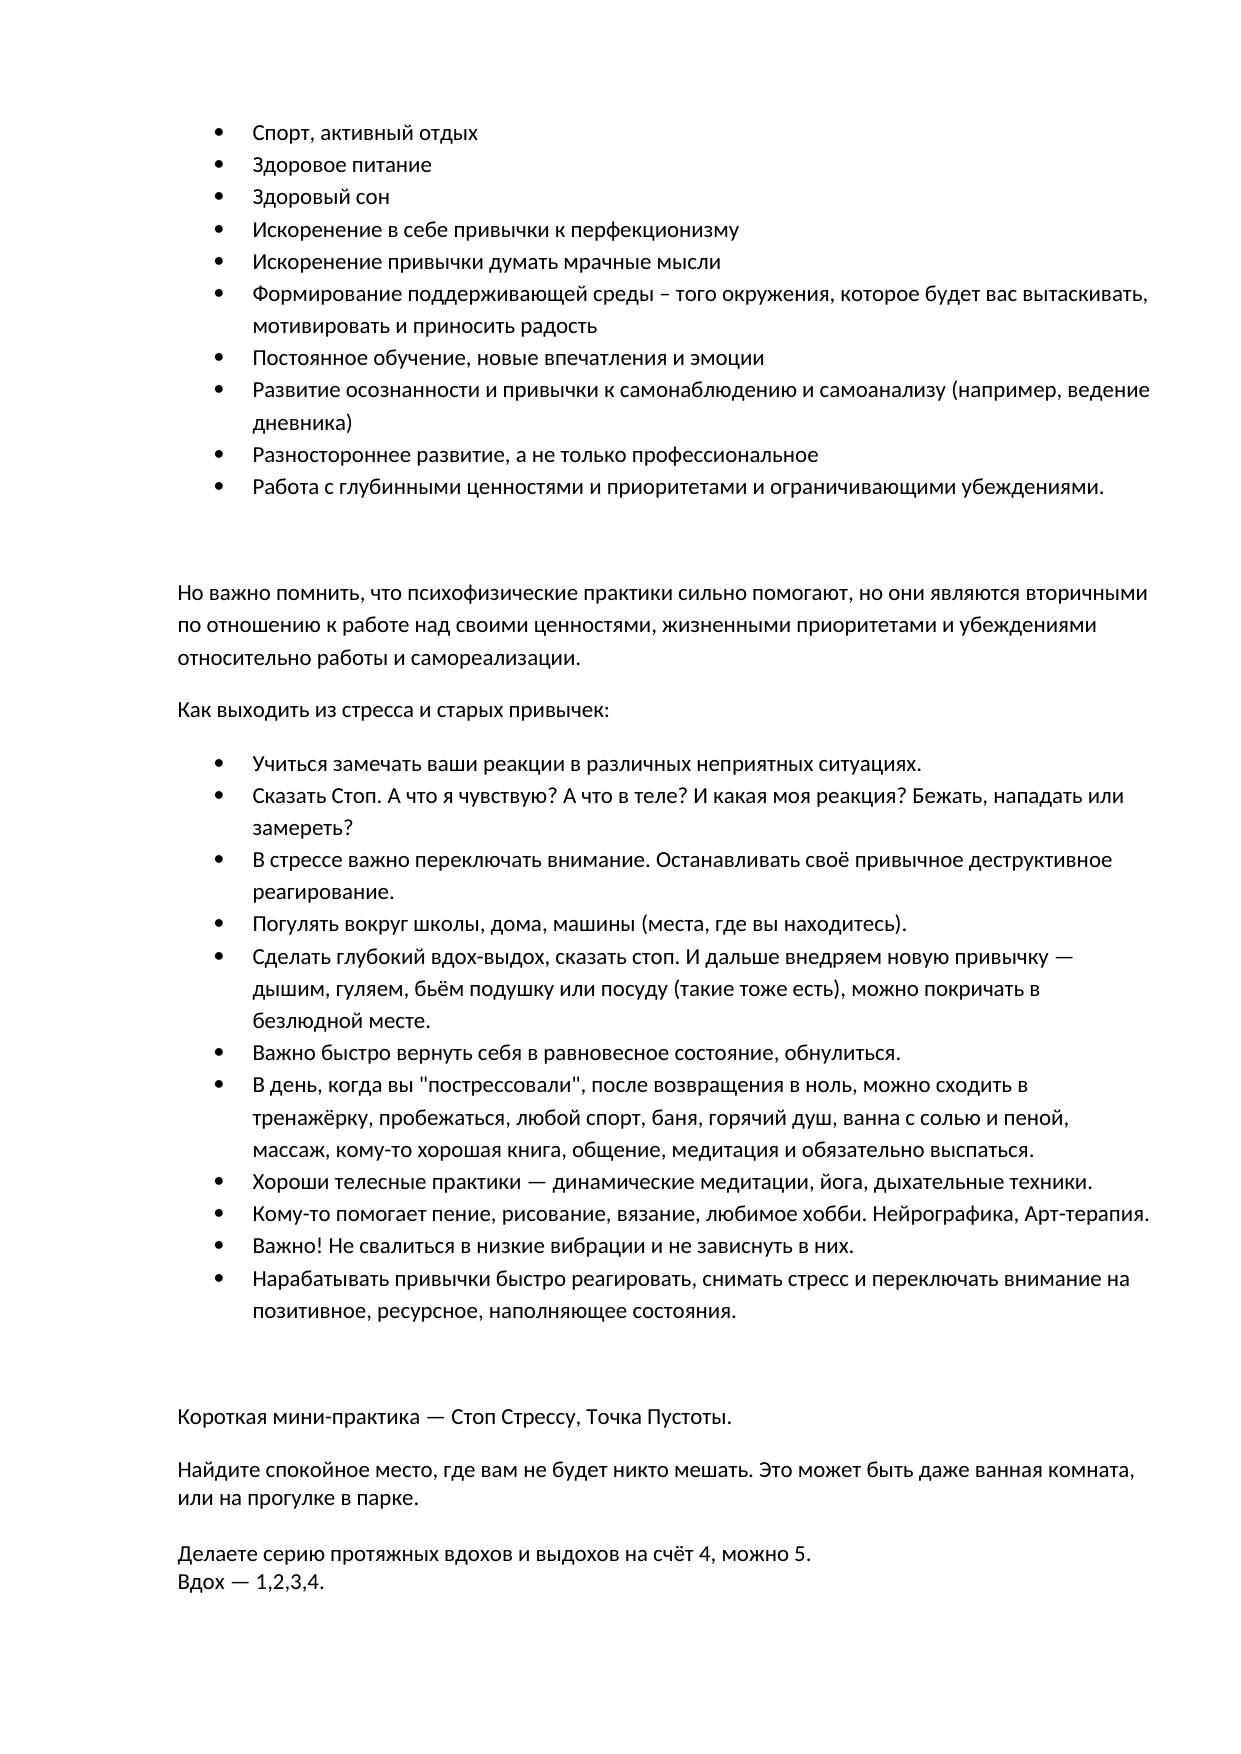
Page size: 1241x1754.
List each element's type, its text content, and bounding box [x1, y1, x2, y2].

list Здоровое питание [215, 150, 1152, 178]
text Вдох — 1,2,3,4. [177, 1567, 1152, 1595]
list Формирование поддерживающей среды – того окружения, которое будет вас вытаскивать, мотивировать и приносить радость [215, 279, 1152, 339]
text Делаете серию протяжных вдохов и выдохов на счёт 4, можно 5. [177, 1539, 1152, 1567]
list Искоренение в себе привычки к перфекционизму [215, 215, 1152, 243]
list Учиться замечать ваши реакции в различных неприятных ситуациях. [215, 749, 1152, 777]
list Развитие осознанности и привычки к самонаблюдению и самоанализу (например, ведение дневника) [215, 376, 1152, 436]
list Постоянное обучение, новые впечатления и эмоции [215, 343, 1152, 371]
list Искоренение привычки думать мрачные мысли [215, 247, 1152, 275]
list Погулять вокруг школы, дома, машины (места, где вы находитесь). [215, 909, 1152, 938]
list Сказать Стоп. А что я чувствую? А что в теле? И какая моя реакция? Бежать, нападать или замереть? [215, 781, 1152, 841]
list В стрессе важно переключать внимание. Останавливать своё привычное деструктивное реагирование. [215, 845, 1152, 905]
text Как выходить из стресса и старых привычек: [177, 696, 1152, 724]
list Важно! Не свалиться в низкие вибрации и не зависнуть в них. [215, 1231, 1152, 1259]
list Кому-то помогает пение, рисование, вязание, любимое хобби. Нейрографика, Арт-терапия. [215, 1199, 1152, 1227]
list Хороши телесные практики — динамические медитации, йога, дыхательные техники. [215, 1167, 1152, 1195]
list Важно быстро вернуть себя в равновесное состояние, обнулиться. [215, 1038, 1152, 1066]
list Здоровый сон [215, 182, 1152, 211]
text Короткая мини-практика — Стоп Стрессу, Точка Пустоты. [177, 1402, 1152, 1430]
list В день, когда вы "пострессовали", после возвращения в ноль, можно сходить в тренажёрку, пробежаться, любой спорт, баня, горячий душ, ванна с солью и пеной, массаж, кому-то хорошая книга, общение, медитация и обязательно выспаться. [215, 1071, 1152, 1163]
text Но важно помнить, что психофизические практики сильно помогают, но они являются вторичными по отношению к работе над своими ценностями, жизненными приоритетами и убеждениями относительно работы и самореализации. [177, 578, 1152, 671]
list Разностороннее развитие, а не только профессиональное [215, 440, 1152, 468]
list Работа с глубинными ценностями и приоритетами и ограничивающими убеждениями. [215, 472, 1152, 500]
list Сделать глубокий вдох-выдох, сказать стоп. И дальше внедряем новую привычку — дышим, гуляем, бьём подушку или посуду (такие тоже есть), можно покричать в безлюдной месте. [215, 942, 1152, 1034]
list Спорт, активный отдых [215, 118, 1152, 146]
text Найдите спокойное место, где вам не будет никто мешать. Это может быть даже ванная комната, или на прогулке в парке. [177, 1455, 1152, 1511]
list Нарабатывать привычки быстро реагировать, снимать стресс и переключать внимание на позитивное, ресурсное, наполняющее состояния. [215, 1264, 1152, 1324]
